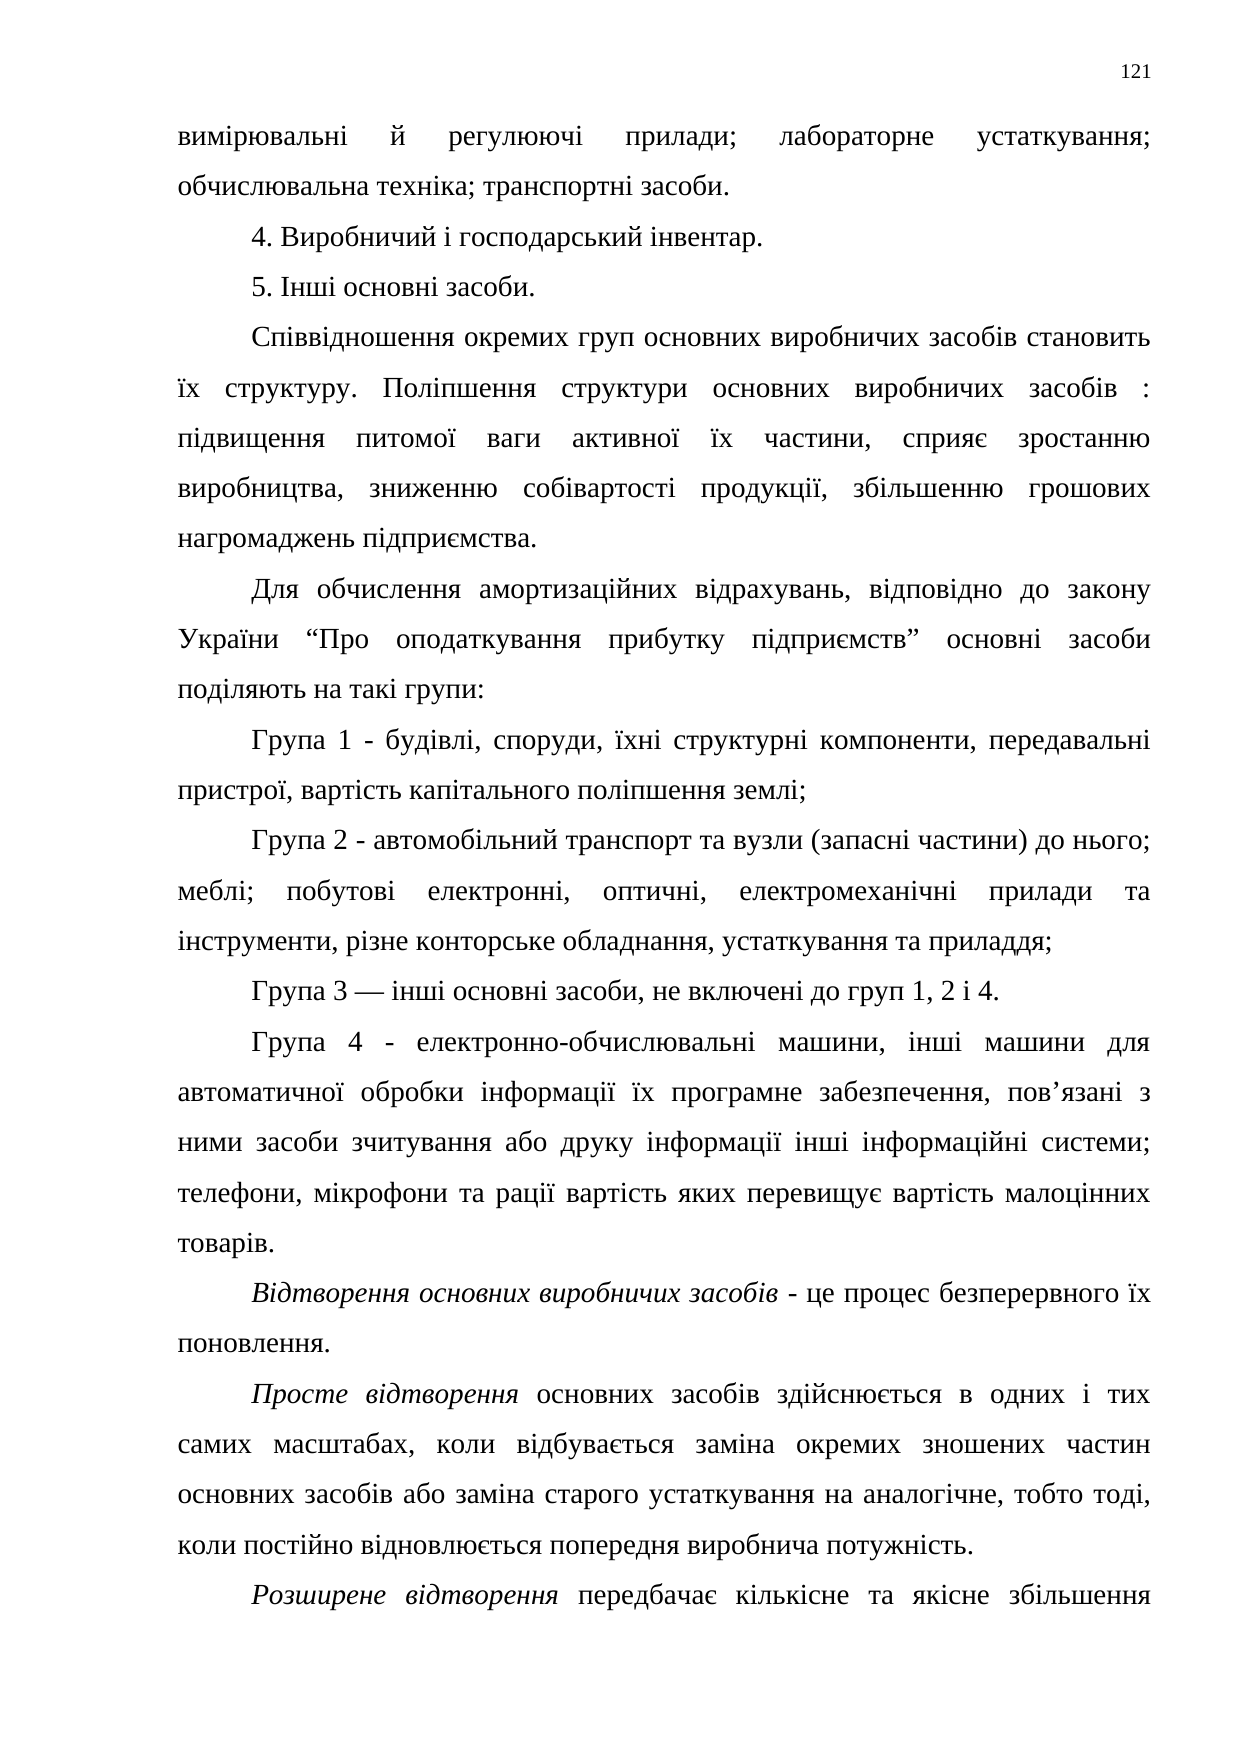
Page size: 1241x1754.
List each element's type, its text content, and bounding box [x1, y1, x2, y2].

text Для обчислення амортизаційних відрахувань, відповідно до закону України “Про оподаткування прибутку підприємств” основні засоби поділяють на такі групи: [177, 571, 1152, 705]
text Група 2 - автомобільний транспорт та вузли (запасні частини) до нього; меблі; побутові електронні, оптичні, електромеханічні прилади та інструменти, різне конторське обладнання, устаткування та приладдя; [177, 822, 1152, 957]
text Група 3 — інші основні засоби, не включені до груп 1, 2 і 4. [177, 973, 1152, 1007]
text 5. Інші основні засоби. [177, 269, 1152, 303]
text Співвідношення окремих груп основних виробничих засобів становить їх структуру. Поліпшення структури основних виробничих засобів : підвищення питомої ваги активної їх частини, сприяє зростанню виробництва, зниженню собівартості продукції, збільшенню грошових нагромаджень підприємства. [177, 319, 1152, 554]
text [177, 1577, 1152, 1611]
text 4. Виробничий і господарський інвентар. [177, 219, 1152, 252]
text Просте відтворення основних засобів здійснюється в одних і тих самих масштабах, коли відбувається заміна окремих зношених частин основних засобів або заміна старого устаткування на аналогічне, тобто тоді, коли постійно відновлюється попередня виробнича потужність. [177, 1376, 1152, 1560]
text Група 4 - електронно-обчислювальні машини, інші машини для автоматичної обробки інформації їх програмне забезпечення, пов’язані з ними засоби зчитування або друку інформації інші інформаційні системи; телефони, мікрофони та рації вартість яких перевищує вартість малоцінних товарів. [177, 1024, 1152, 1258]
text Відтворення основних виробничих засобів - це процес безперервного їх поновлення. [177, 1275, 1152, 1359]
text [177, 118, 1152, 202]
text Група 1 - будівлі, споруди, їхні структурні компоненти, передавальні пристрої, вартість капітального поліпшення землі; [177, 722, 1152, 806]
